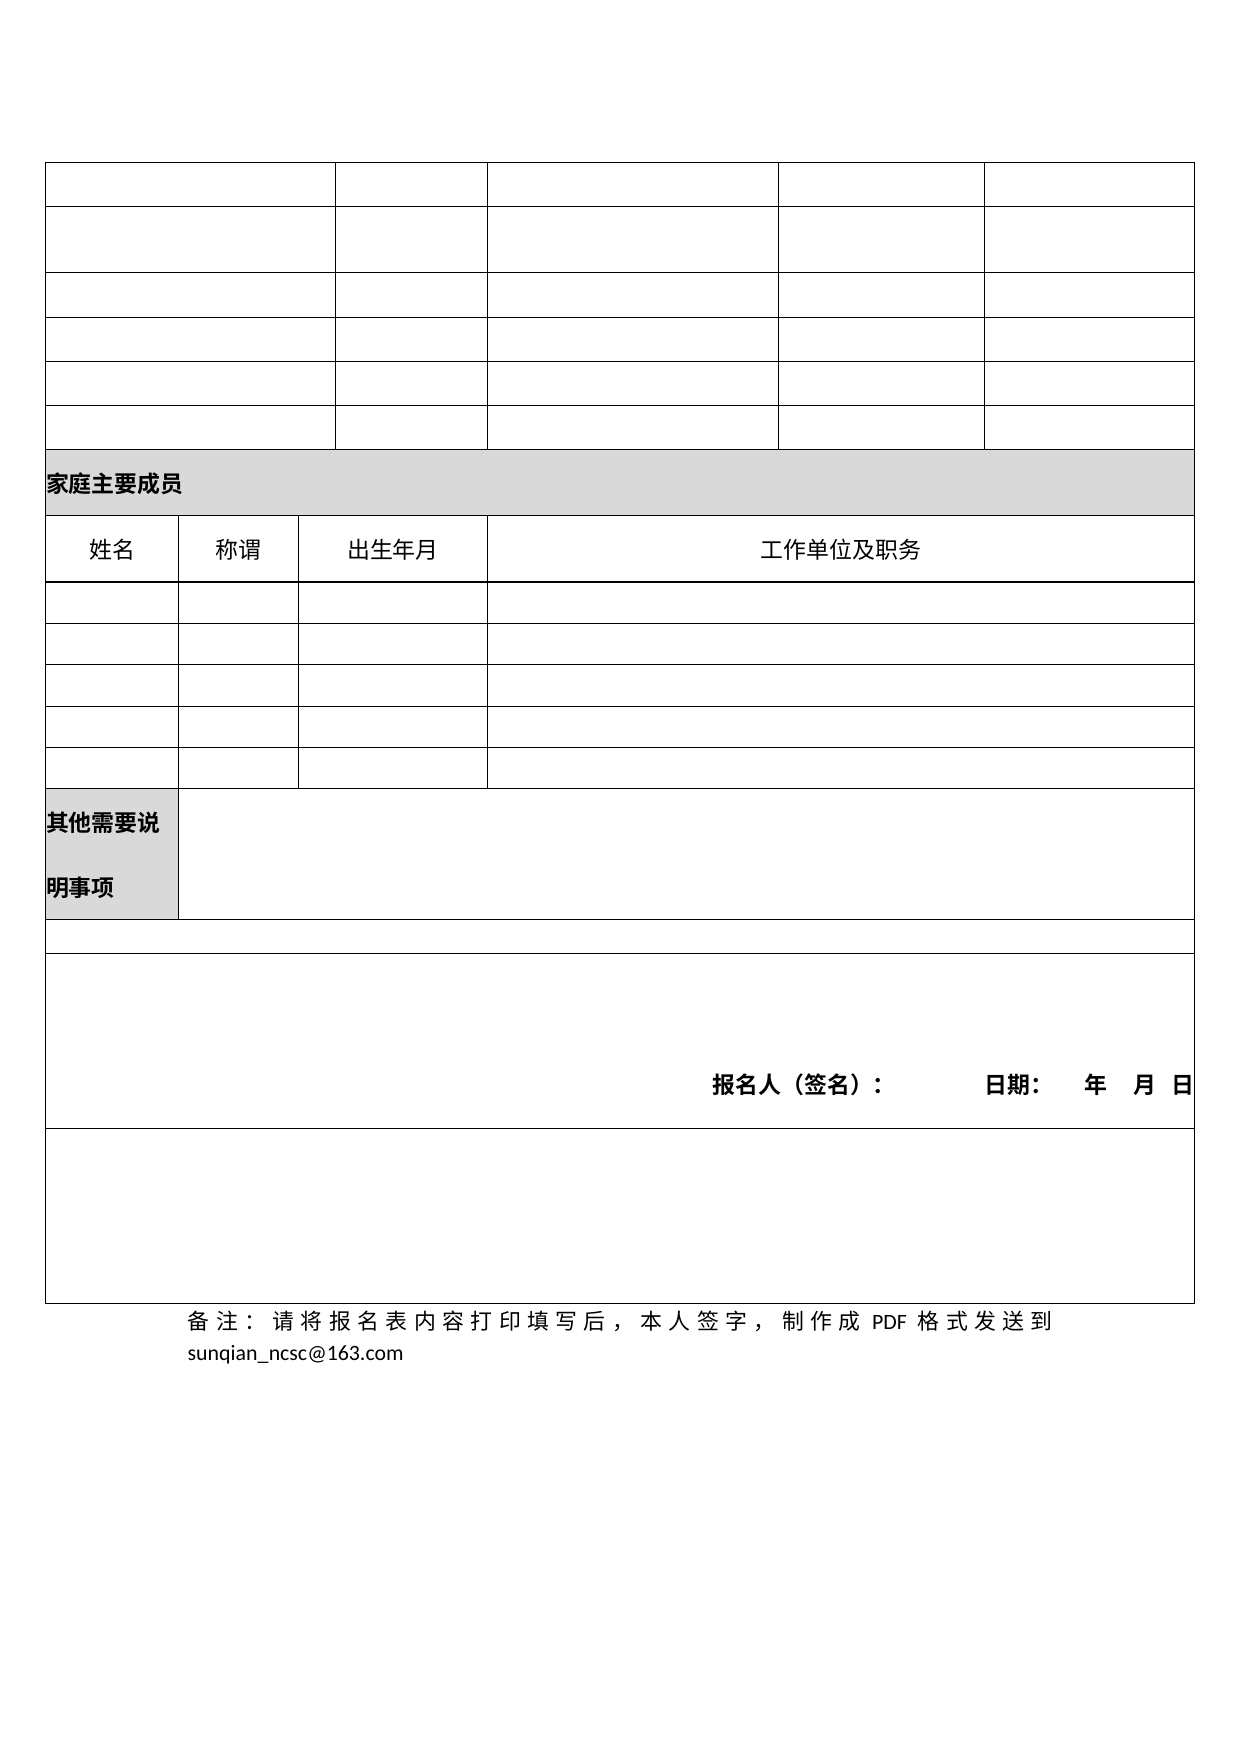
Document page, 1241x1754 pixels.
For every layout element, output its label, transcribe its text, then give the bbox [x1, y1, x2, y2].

table_cell [985, 273, 1194, 317]
table_cell [46, 1129, 1194, 1303]
table_cell [488, 318, 778, 361]
table_cell [46, 624, 178, 664]
table_cell [779, 406, 984, 449]
table_cell [488, 362, 778, 405]
table_cell [179, 583, 298, 623]
table_cell [488, 163, 778, 206]
table_cell 出生年月 [299, 516, 487, 581]
table_cell [488, 665, 1194, 706]
table_cell [46, 707, 178, 747]
table_cell [985, 362, 1194, 405]
table_cell [46, 207, 335, 272]
table_cell [488, 748, 1194, 788]
table_cell [299, 707, 487, 747]
table_cell [985, 406, 1194, 449]
table_cell [336, 318, 487, 361]
table_cell [179, 748, 298, 788]
table_cell [985, 207, 1194, 272]
table_cell [336, 362, 487, 405]
table_cell [488, 707, 1194, 747]
table_cell [336, 207, 487, 272]
table_cell [46, 920, 1194, 953]
table_cell [488, 406, 778, 449]
table_cell [488, 583, 1194, 623]
table_cell [46, 748, 178, 788]
table_cell 姓名 [46, 516, 178, 581]
table_cell [299, 583, 487, 623]
table_cell [488, 624, 1194, 664]
table_cell 家庭主要成员 [46, 450, 1194, 515]
table_cell [779, 362, 984, 405]
table_cell [298, 789, 1194, 919]
table_cell [46, 273, 335, 317]
table_cell [46, 406, 335, 449]
table_cell [779, 318, 984, 361]
table_cell [46, 318, 335, 361]
table_cell [779, 207, 984, 272]
table_cell [488, 207, 778, 272]
table_cell [336, 163, 487, 206]
table_cell [46, 163, 335, 206]
table_cell [336, 273, 487, 317]
table_cell [46, 665, 178, 706]
table_cell [179, 707, 298, 747]
table_cell [179, 624, 298, 664]
text 备注：请将报名表内容打印填写后，本人签字，制作成PDF格式发送到sunqian_ncsc@163.com [187, 1304, 1053, 1369]
table_cell [179, 665, 298, 706]
table_cell [46, 583, 178, 623]
table_cell [336, 406, 487, 449]
table_cell 称谓 [179, 516, 298, 581]
table_cell [46, 362, 335, 405]
table_cell [179, 789, 298, 919]
table_cell [779, 273, 984, 317]
table_cell [299, 624, 487, 664]
table_cell 工作单位及职务 [488, 516, 1194, 581]
table_cell [779, 163, 984, 206]
table_cell [488, 273, 778, 317]
table_cell 报名人（签名）： 日期： 年 月 日 [46, 954, 1194, 1128]
table_cell [985, 318, 1194, 361]
table_cell [985, 163, 1194, 206]
table_cell [299, 665, 487, 706]
table_cell 其他需要说明事项 [46, 789, 178, 919]
table_cell [299, 748, 487, 788]
